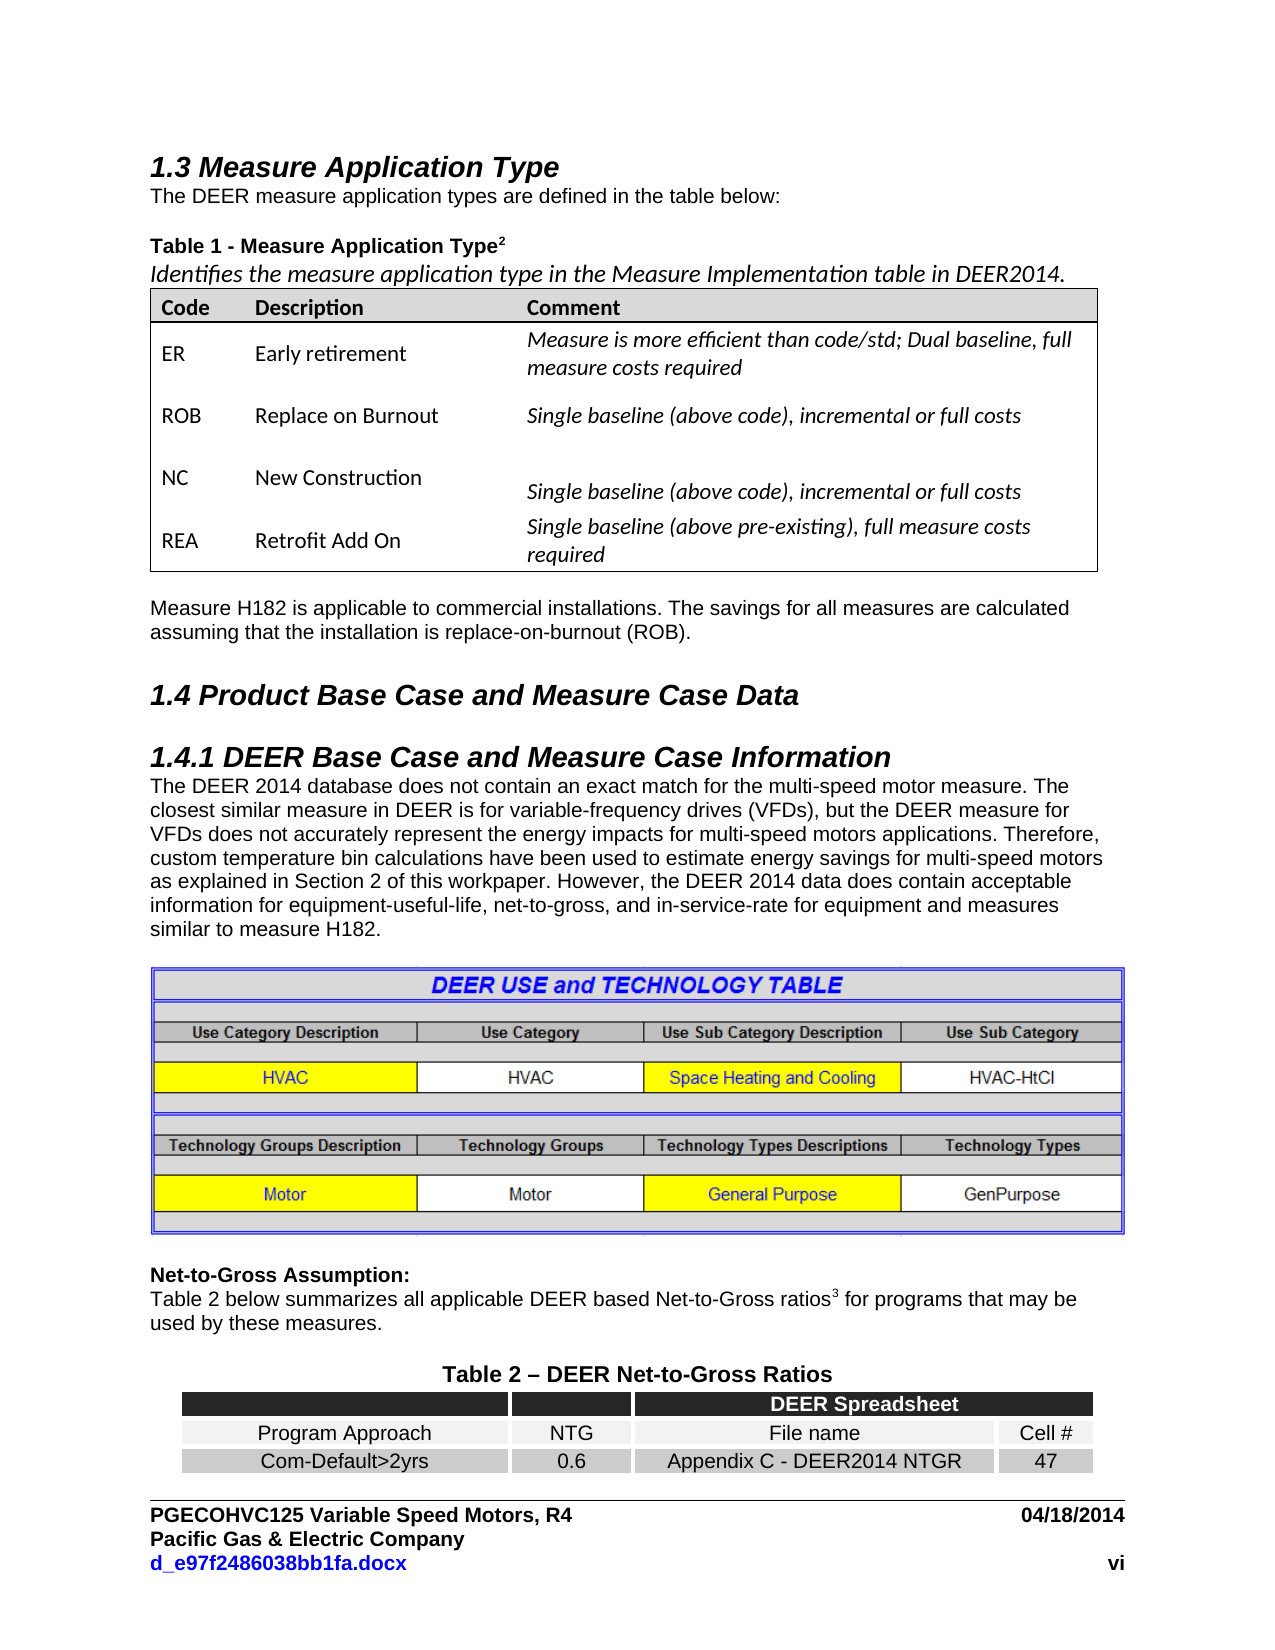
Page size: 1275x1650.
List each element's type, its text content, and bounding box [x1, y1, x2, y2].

table_cell Replace on Burnout [244, 384, 516, 446]
table_cell 0.6 [512, 1449, 631, 1473]
table_cell Single baseline (above pre-existing), full measure costs required [516, 509, 1097, 571]
table_header DEER Spreadsheet [635, 1392, 1093, 1416]
text Identifies the measure application type in the Measure Implementation table in DEER2014. [150, 258, 1125, 288]
table_header [512, 1392, 631, 1416]
table_cell NC [151, 446, 244, 509]
table_header Comment [516, 289, 1097, 321]
table_header Code [151, 289, 244, 321]
picture [150, 965, 1125, 1237]
table_cell Single baseline (above code), incremental or full costs [516, 384, 1097, 446]
text The DEER measure application types are defined in the table below: [150, 183, 1125, 207]
table_cell Cell # [999, 1421, 1093, 1444]
text Measure H182 is applicable to commercial installations. The savings for all measures are calculated assuming that the installation is replace-on-burnout (ROB). [150, 596, 1125, 644]
table_cell Appendix C - DEER2014 NTGR [635, 1449, 994, 1473]
table_cell 47 [999, 1449, 1093, 1473]
text Table 2 – DEER Net-to-Gross Ratios [150, 1361, 1125, 1387]
table_cell ER [151, 323, 244, 384]
table_cell Program Approach [182, 1421, 508, 1444]
table_cell NTG [512, 1421, 631, 1444]
table_cell Measure is more efficient than code/std; Dual baseline, full measure costs required [516, 323, 1097, 384]
table_cell ROB [151, 384, 244, 446]
subtitle 1.4.1 DEER Base Case and Measure Case Information [150, 740, 1144, 773]
table_cell Com-Default>2yrs [182, 1449, 508, 1473]
text Table 1 - Measure Application Type [150, 234, 1125, 258]
table_header [182, 1392, 508, 1416]
subtitle 1.4 Product Base Case and Measure Case Data [150, 678, 1125, 711]
table_cell Early retirement [244, 323, 516, 384]
table_cell File name [635, 1421, 994, 1444]
text Table 2 below summarizes all applicable DEER based Net-to-Gross ratios for programs that may be used by these measures. [150, 1286, 1125, 1334]
text Net-to-Gross Assumption: [150, 1262, 1125, 1286]
table_cell Retrofit Add On [244, 509, 516, 571]
subtitle 1.3 Measure Application Type [150, 150, 1125, 183]
table_cell New Construction [244, 446, 516, 509]
table_cell Single baseline (above code), incremental or full costs [516, 446, 1097, 509]
text The DEER 2014 database does not contain an exact match for the multi-speed motor measure. The closest similar measure in DEER is for variable-frequency drives (VFDs), but the DEER measure for VFDs does not accurately represent the energy impacts for multi-speed motors applications. Therefore, custom temperature bin calculations have been used to estimate energy savings for multi-speed motors as explained in Section 2 of this workpaper. However, the DEER 2014 data does contain acceptable information for equipment-useful-life, net-to-gross, and in-service-rate for equipment and measures similar to measure H182. [150, 773, 1125, 941]
table_cell REA [151, 509, 244, 571]
table_header Description [244, 289, 516, 321]
